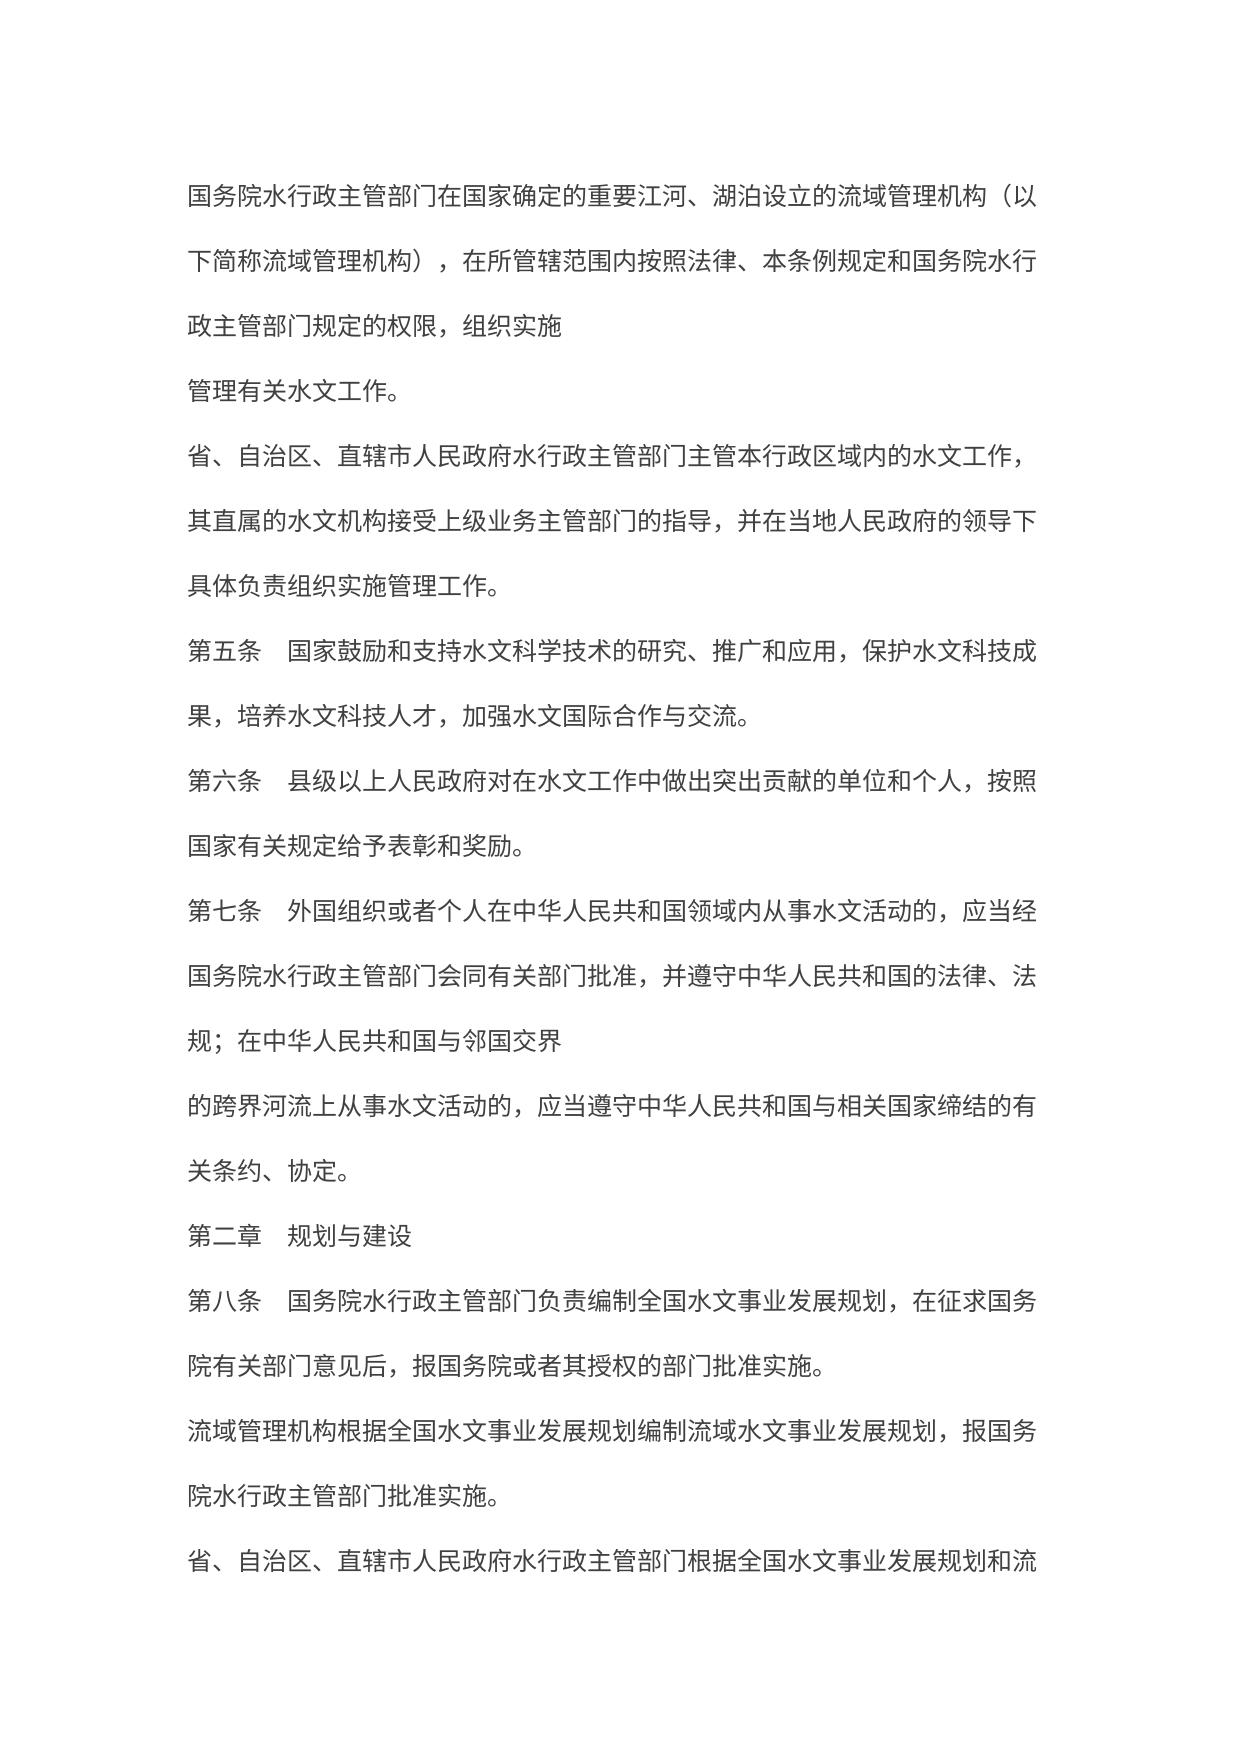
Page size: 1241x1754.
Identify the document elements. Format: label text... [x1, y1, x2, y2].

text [187, 162, 1053, 1202]
text 第二章 规划与建设 [187, 1202, 1053, 1267]
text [187, 1267, 1053, 1592]
